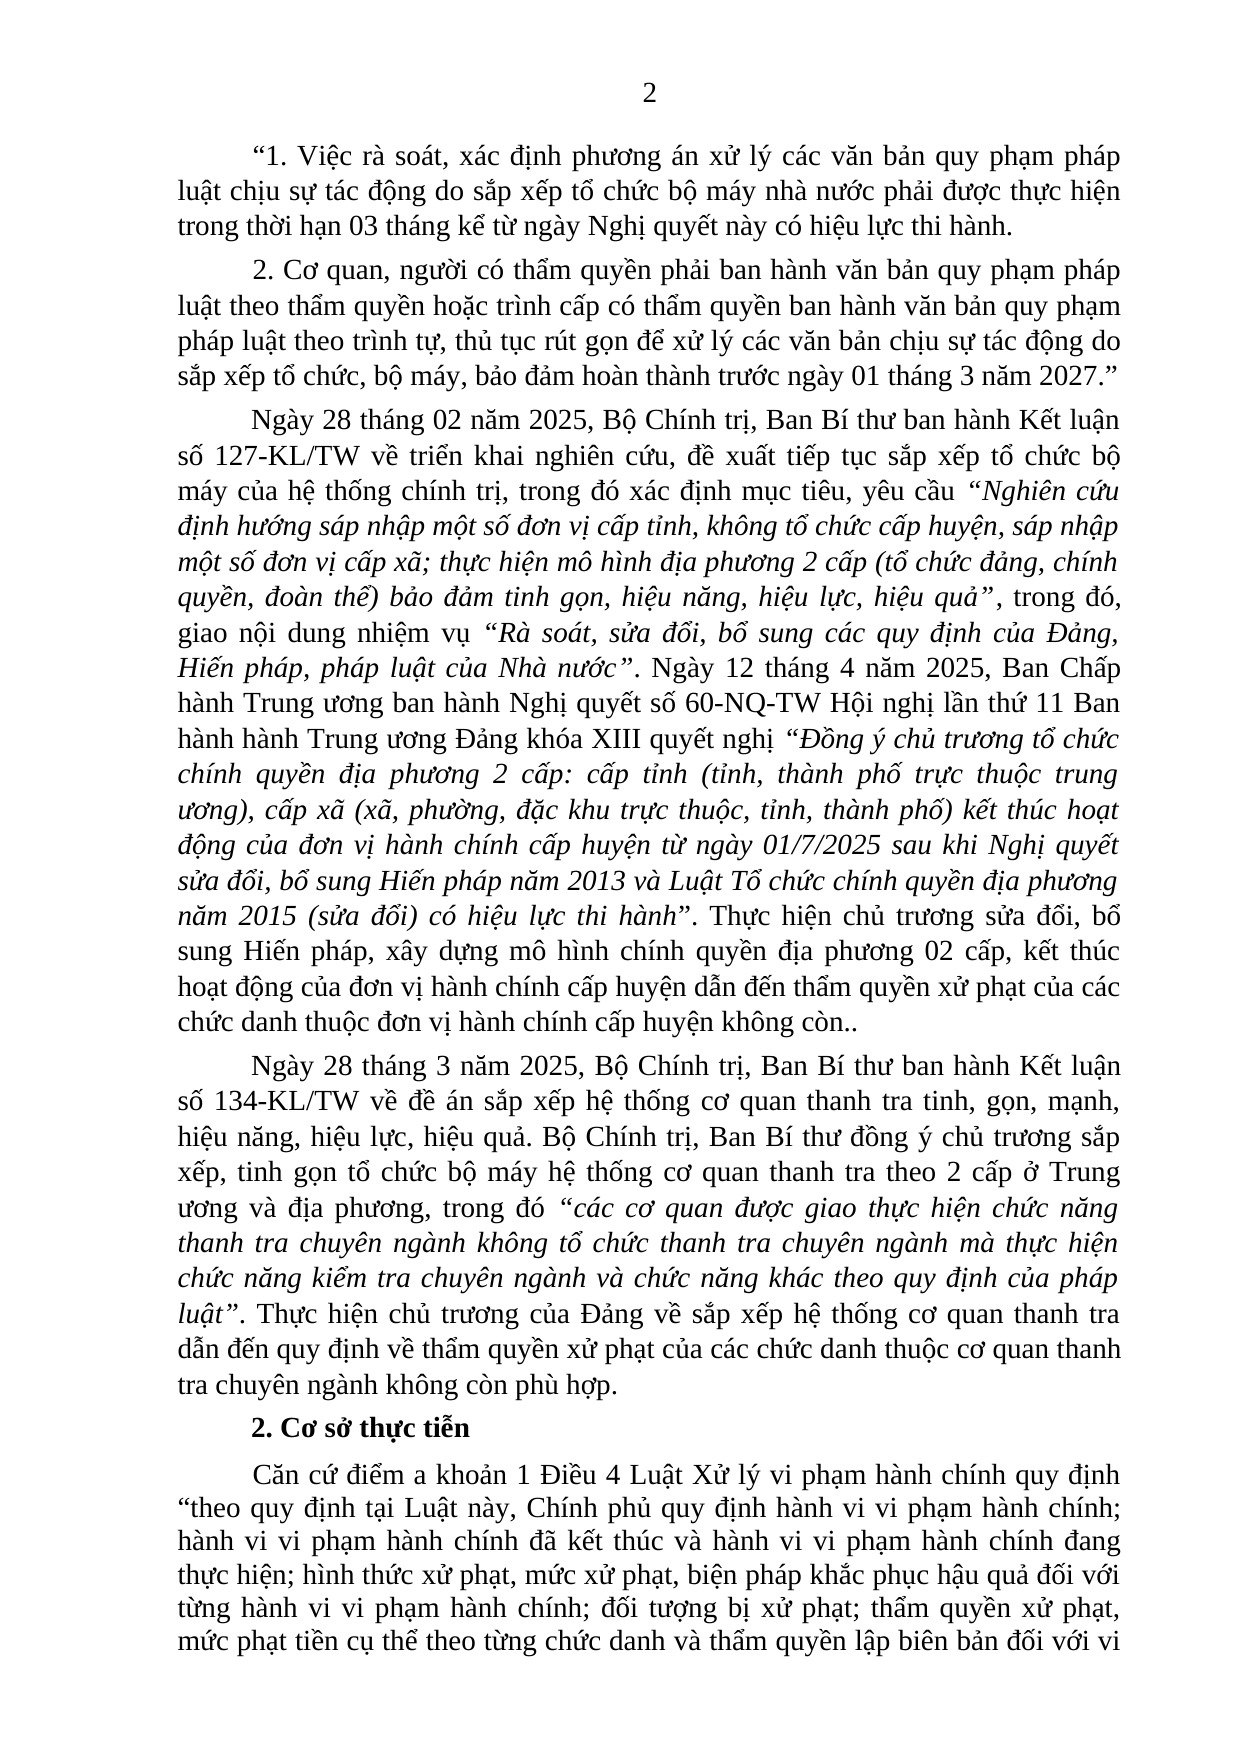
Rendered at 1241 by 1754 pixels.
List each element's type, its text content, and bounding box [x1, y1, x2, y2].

text 2. Cơ quan, người có thẩm quyền phải ban hành văn bản quy phạm pháp luật theo thẩm quyền hoặc trình cấp có thẩm quyền ban hành văn bản quy phạm pháp luật theo trình tự, thủ tục rút gọn để xử lý các văn bản chịu sự tác động do sắp xếp tổ chức, bộ máy, bảo đảm hoàn thành trước ngày 01 tháng 3 năm 2027.” [177, 251, 1122, 393]
text Ngày 28 tháng 3 năm 2025, Bộ Chính trị, Ban Bí thư ban hành Kết luận số 134-KL/TW về đề án sắp xếp hệ thống cơ quan thanh tra tinh, gọn, mạnh, hiệu năng, hiệu lực, hiệu quả. Bộ Chính trị, Ban Bí thư đồng ý chủ trương sắp xếp, tinh gọn tổ chức bộ máy hệ thống cơ quan thanh tra theo 2 cấp ở Trung ương và địa phương, trong đó “các cơ quan được giao thực hiện chức năng thanh tra chuyên ngành không tổ chức thanh tra chuyên ngành mà thực hiện chức năng kiểm tra chuyên ngành và chức năng khác theo quy định của pháp luật”. Thực hiện chủ trương của Đảng về sắp xếp hệ thống cơ quan thanh tra dẫn đến quy định về thẩm quyền xử phạt của các chức danh thuộc cơ quan thanh tra chuyên ngành không còn phù hợp. [177, 1047, 1122, 1401]
text 2. Cơ sở thực tiễn [177, 1409, 1122, 1445]
text Ngày 28 tháng 02 năm 2025, Bộ Chính trị, Ban Bí thư ban hành Kết luận số 127-KL/TW về triển khai nghiên cứu, đề xuất tiếp tục sắp xếp tổ chức bộ máy của hệ thống chính trị, trong đó xác định mục tiêu, yêu cầu “Nghiên cứu định hướng sáp nhập một số đơn vị cấp tỉnh, không tổ chức cấp huyện, sáp nhập một số đơn vị cấp xã; thực hiện mô hình địa phương 2 cấp (tổ chức đảng, chính quyền, đoàn thể) bảo đảm tinh gọn, hiệu năng, hiệu lực, hiệu quả”, trong đó, giao nội dung nhiệm vụ “Rà soát, sửa đổi, bổ sung các quy định của Đảng, Hiến pháp, pháp luật của Nhà nước”. Ngày 12 tháng 4 năm 2025, Ban Chấp hành Trung ương ban hành Nghị quyết số 60-NQ-TW Hội nghị lần thứ 11 Ban hành hành Trung ương Đảng khóa XIII quyết nghị “Đồng ý chủ trương tổ chức chính quyền địa phương 2 cấp: cấp tỉnh (tỉnh, thành phố trực thuộc trung ương), cấp xã (xã, phường, đặc khu trực thuộc, tỉnh, thành phố) kết thúc hoạt động của đơn vị hành chính cấp huyện từ ngày 01/7/2025 sau khi Nghị quyết sửa đổi, bổ sung Hiến pháp năm 2013 và Luật Tổ chức chính quyền địa phương năm 2015 (sửa đổi) có hiệu lực thi hành”. Thực hiện chủ trương sửa đổi, bổ sung Hiến pháp, xây dựng mô hình chính quyền địa phương 02 cấp, kết thúc hoạt động của đơn vị hành chính cấp huyện dẫn đến thẩm quyền xử phạt của các chức danh thuộc đơn vị hành chính cấp huyện không còn.. [177, 401, 1122, 1039]
text “1. Việc rà soát, xác định phương án xử lý các văn bản quy phạm pháp luật chịu sự tác động do sắp xếp tổ chức bộ máy nhà nước phải được thực hiện trong thời hạn 03 tháng kể từ ngày Nghị quyết này có hiệu lực thi hành. [177, 137, 1122, 243]
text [177, 1457, 1122, 1657]
